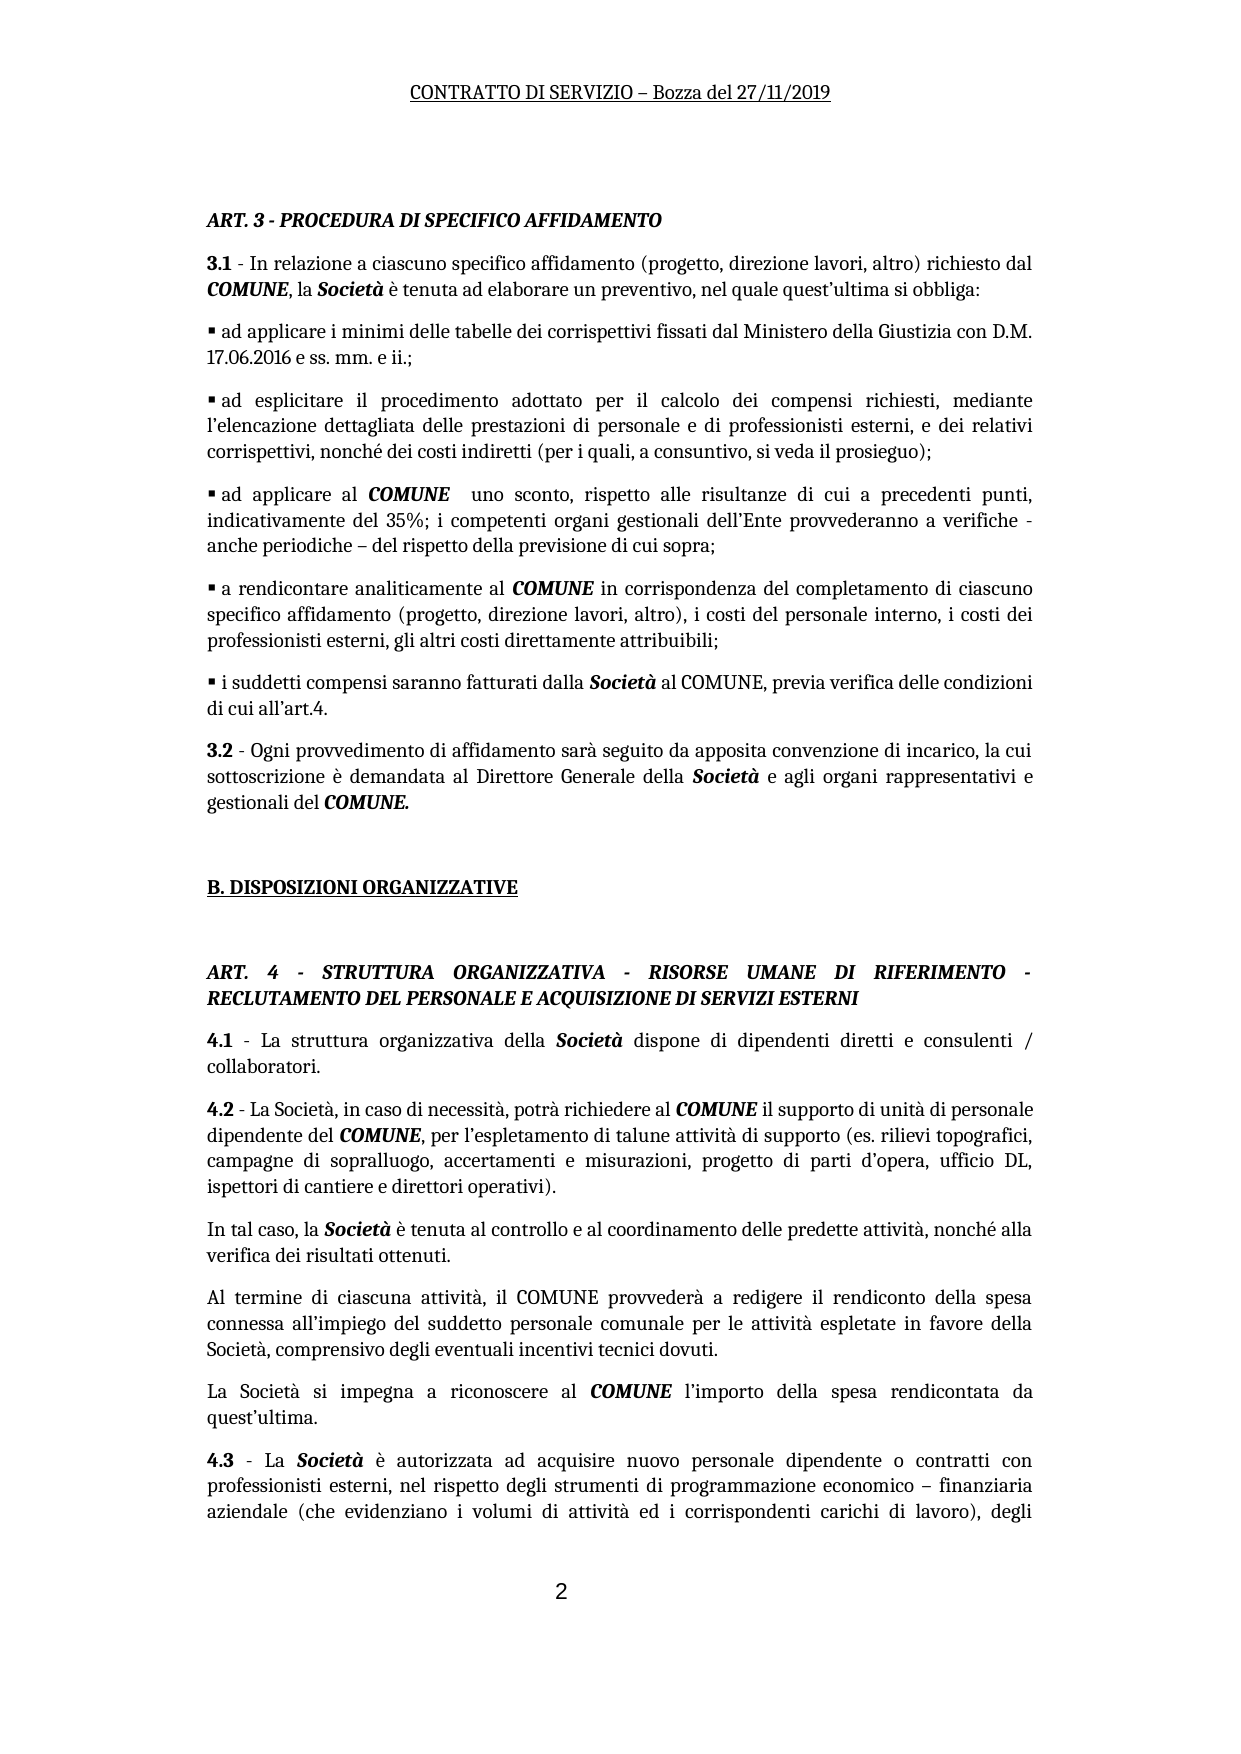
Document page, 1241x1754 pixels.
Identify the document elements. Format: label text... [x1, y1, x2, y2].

subtitle ART. 3 - PROCEDURA DI SPECIFICO AFFIDAMENTO [207, 209, 1034, 233]
list i suddetti compensi saranno fatturati dalla Società al COMUNE, previa verifica delle condizioni di cui all’art.4. [207, 671, 1034, 721]
text In tal caso, la Società è tenuta al controllo e al coordinamento delle predette attività, nonché alla verifica dei risultati ottenuti. [207, 1217, 1034, 1267]
subtitle ART. 4 - STRUTTURA ORGANIZZATIVA - RISORSE UMANE DI RIFERIMENTO - RECLUTAMENTO DEL PERSONALE E ACQUISIZIONE DI SERVIZI ESTERNI [207, 961, 1034, 1011]
list ad applicare al COMUNE uno sconto, rispetto alle risultanze di cui a precedenti punti, indicativamente del 35%; i competenti organi gestionali dell’Ente provvederanno a verifiche - anche periodiche – del rispetto della previsione di cui sopra; [207, 482, 1034, 558]
text La Società si impegna a riconoscere al COMUNE l’importo della spesa rendicontata da quest’ultima. [207, 1380, 1034, 1430]
text 4.2 - La Società, in caso di necessità, potrà richiedere al COMUNE il supporto di unità di personale dipendente del COMUNE, per l’espletamento di talune attività di supporto (es. rilievi topografici, campagne di sopralluogo, accertamenti e misurazioni, progetto di parti d’opera, ufficio DL, ispettori di cantiere e direttori operativi). [207, 1097, 1034, 1199]
text 4.1 - La struttura organizzativa della Società dispone di dipendenti diretti e consulenti / collaboratori. [207, 1029, 1034, 1079]
text Al termine di ciascuna attività, il COMUNE provvederà a redigere il rendiconto della spesa connessa all’impiego del suddetto personale comunale per le attività espletate in favore della Società, comprensivo degli eventuali incentivi tecnici dovuti. [207, 1286, 1034, 1361]
list a rendicontare analiticamente al COMUNE in corrispondenza del completamento di ciascuno specifico affidamento (progetto, direzione lavori, altro), i costi del personale interno, i costi dei professionisti esterni, gli altri costi direttamente attribuibili; [207, 577, 1034, 652]
subtitle B. DISPOSIZIONI ORGANIZZATIVE [207, 876, 1034, 900]
text 3.2 - Ogni provvedimento di affidamento sarà seguito da apposita convenzione di incarico, la cui sottoscrizione è demandata al Direttore Generale della Società e agli organi rappresentativi e gestionali del COMUNE. [207, 739, 1034, 815]
list ad esplicitare il procedimento adottato per il calcolo dei compensi richiesti, mediante l’elencazione dettagliata delle prestazioni di personale e di professionisti esterni, e dei relativi corrispettivi, nonché dei costi indiretti (per i quali, a consuntivo, si veda il prosieguo); [207, 388, 1034, 464]
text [207, 1448, 1034, 1524]
text 3.1 - In relazione a ciascuno specifico affidamento (progetto, direzione lavori, altro) richiesto dal COMUNE, la Società è tenuta ad elaborare un preventivo, nel quale quest’ultima si obbliga: [207, 252, 1034, 301]
list ad applicare i minimi delle tabelle dei corrispettivi fissati dal Ministero della Giustizia con D.M. 17.06.2016 e ss. mm. e ii.; [207, 320, 1034, 370]
